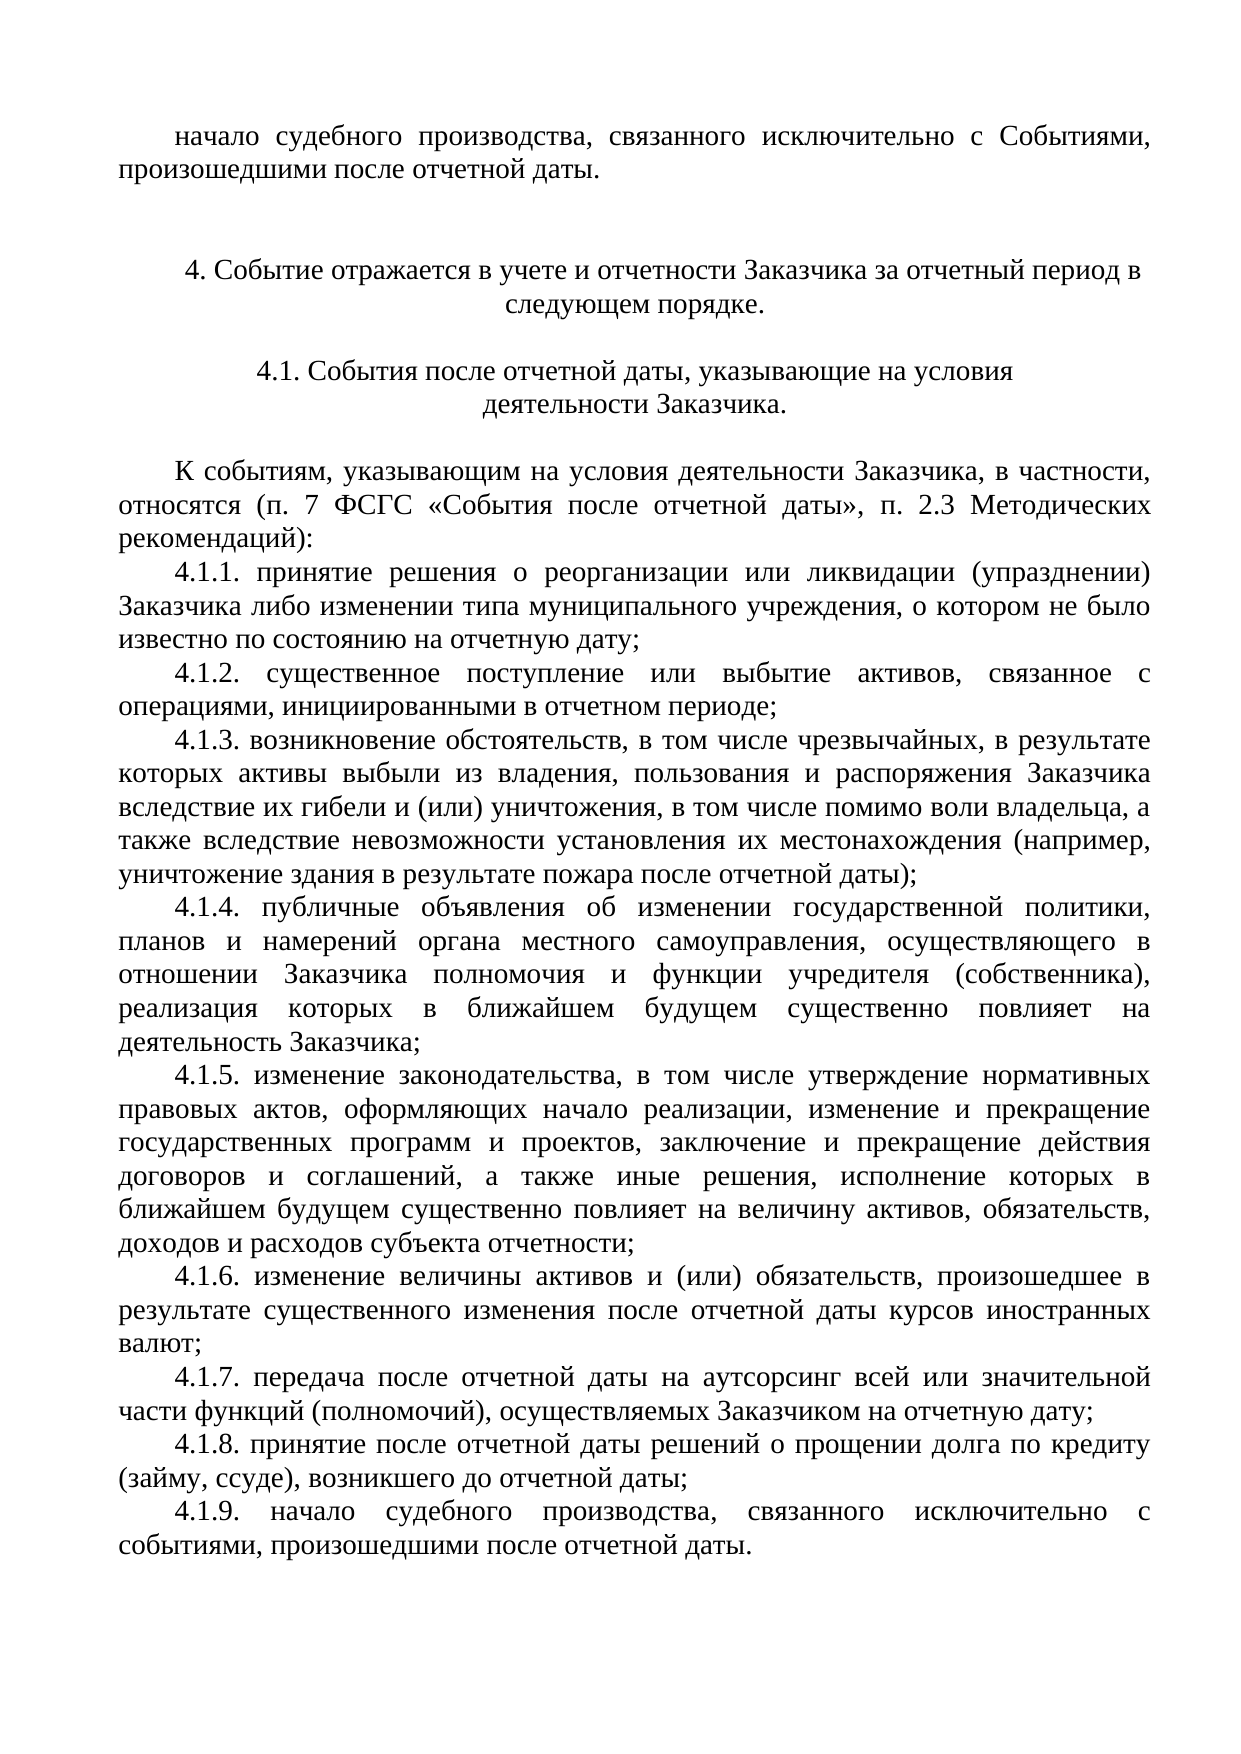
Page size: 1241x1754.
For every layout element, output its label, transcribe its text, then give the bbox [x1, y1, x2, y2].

text 4. Событие отражается в учете и отчетности Заказчика за отчетный период в следующем порядке. [118, 252, 1152, 319]
text 4.1.6. изменение величины активов и (или) обязательств, произошедшее в результате существенного изменения после отчетной даты курсов иностранных валют; [118, 1258, 1152, 1359]
text 4.1.1. принятие решения о реорганизации или ликвидации (упразднении) Заказчика либо изменении типа муниципального учреждения, о котором не было известно по состоянию на отчетную дату; [118, 554, 1152, 655]
text 4.1.2. существенное поступление или выбытие активов, связанное с операциями, инициированными в отчетном периоде; [118, 655, 1152, 722]
text К событиям, указывающим на условия деятельности Заказчика, в частности, относятся (п. 7 ФСГС «События после отчетной даты», п. 2.3 Методических рекомендаций): [118, 453, 1152, 554]
text 4.1.3. возникновение обстоятельств, в том числе чрезвычайных, в результате которых активы выбыли из владения, пользования и распоряжения Заказчика вследствие их гибели и (или) уничтожения, в том числе помимо воли владельца, а также вследствие невозможности установления их местонахождения (например, уничтожение здания в результате пожара после отчетной даты); [118, 722, 1152, 889]
text 4.1.5. изменение законодательства, в том числе утверждение нормативных правовых актов, оформляющих начало реализации, изменение и прекращение государственных программ и проектов, заключение и прекращение действия договоров и соглашений, а также иные решения, исполнение которых в ближайшем будущем существенно повлияет на величину активов, обязательств, доходов и расходов субъекта отчетности; [118, 1057, 1152, 1258]
text 4.1.7. передача после отчетной даты на аутсорсинг всей или значительной части функций (полномочий), осуществляемых Заказчиком на отчетную дату; [118, 1359, 1152, 1426]
text начало судебного производства, связанного исключительно с Событиями, произошедшими после отчетной даты. [118, 118, 1152, 185]
text 4.1.4. публичные объявления об изменении государственной политики, планов и намерений органа местного самоуправления, осуществляющего в отношении Заказчика полномочия и функции учредителя (собственника), реализация которых в ближайшем будущем существенно повлияет на деятельность Заказчика; [118, 889, 1152, 1057]
text 4.1.9. начало судебного производства, связанного исключительно с событиями, произошедшими после отчетной даты. [118, 1493, 1152, 1560]
text 4.1.8. принятие после отчетной даты решений о прощении долга по кредиту (займу, ссуде), возникшего до отчетной даты; [118, 1426, 1152, 1493]
text деятельности Заказчика. [118, 386, 1152, 420]
text 4.1. События после отчетной даты, указывающие на условия [118, 353, 1152, 386]
